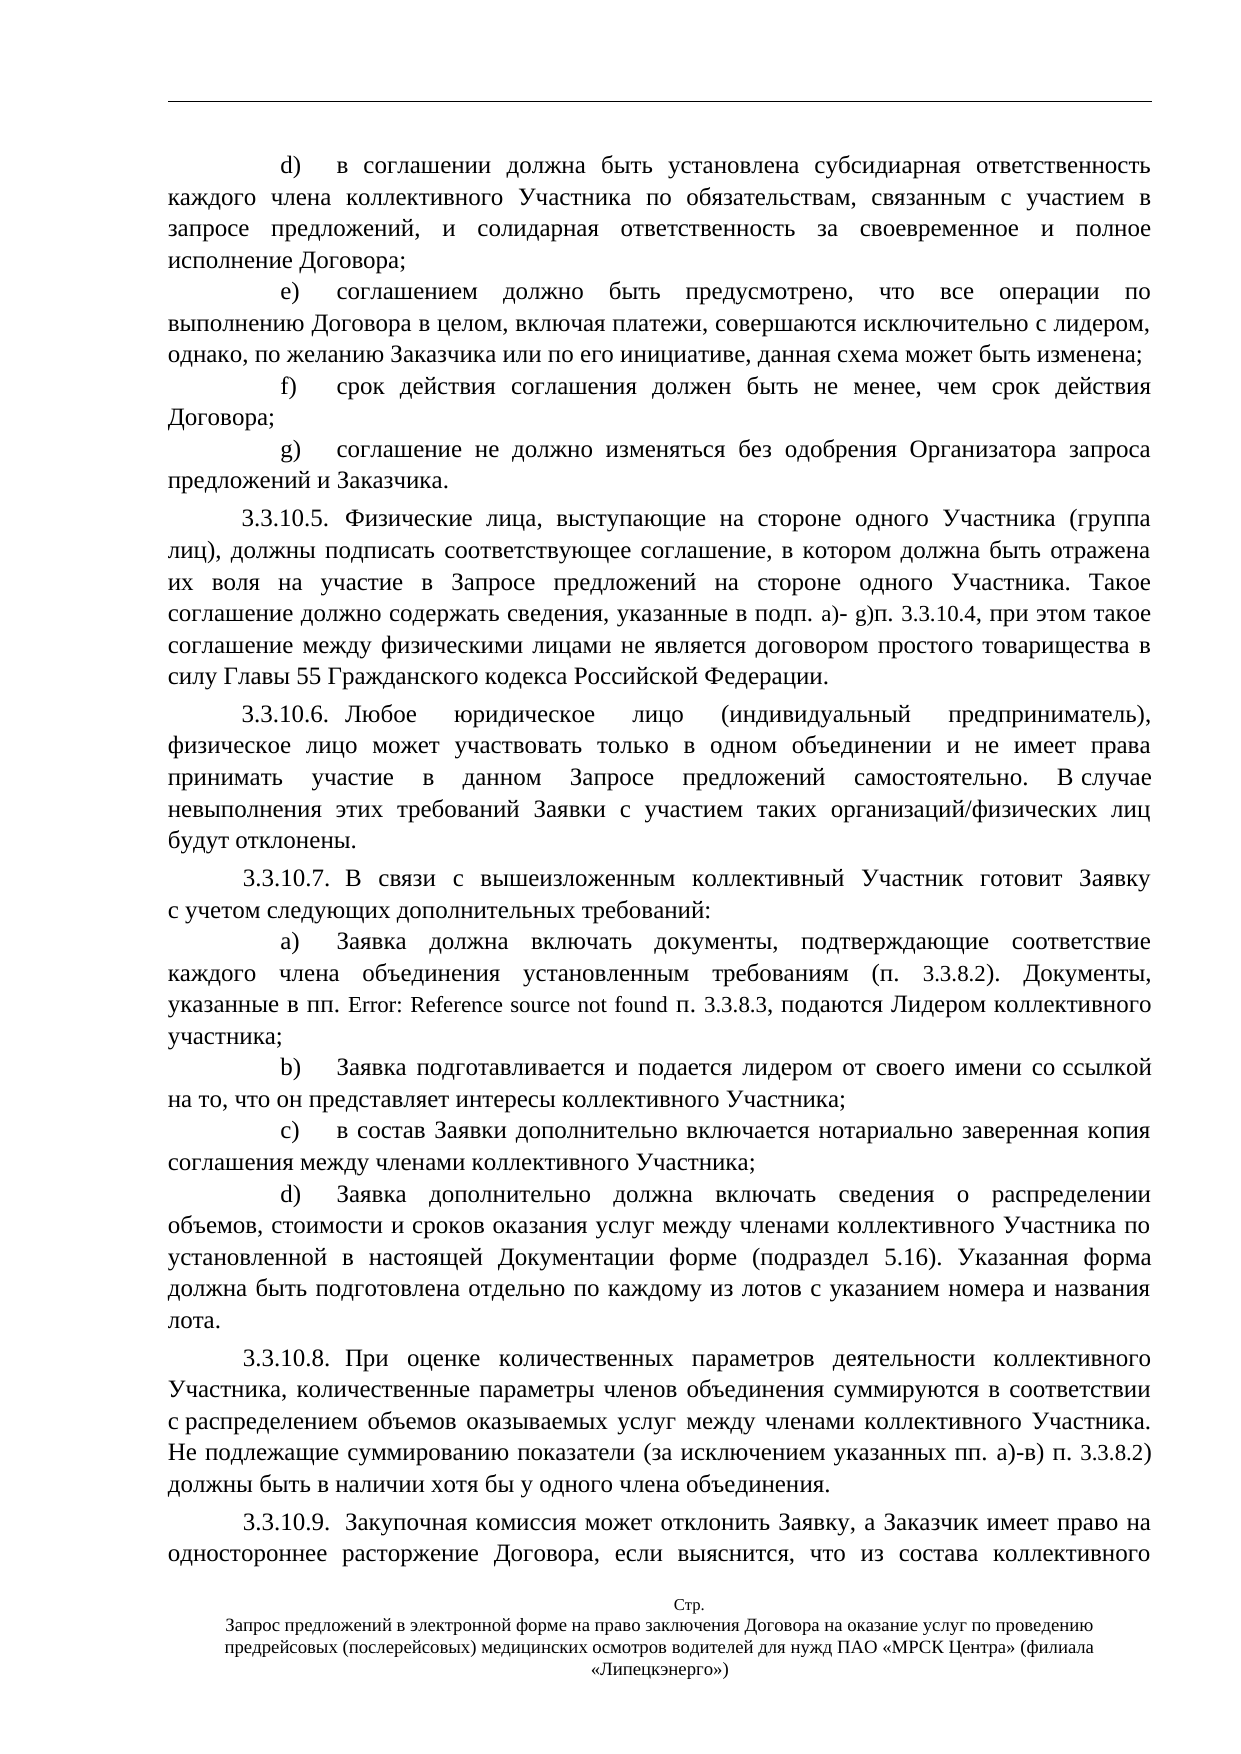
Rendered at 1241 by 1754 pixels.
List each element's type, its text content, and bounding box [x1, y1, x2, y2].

list соглашение не должно изменяться без одобрения Организатора запроса предложений и Заказчика. [168, 434, 1152, 494]
list Любое юридическое лицо (индивидуальный предприниматель), физическое лицо может участвовать только в одном объединении и не имеет права принимать участие в данном Запросе предложений самостоятельно. В случае невыполнения этих требований Заявки с участием таких организаций/физических лиц будут отклонены. [168, 699, 1152, 854]
list в состав Заявки дополнительно включается нотариально заверенная копия соглашения между членами коллективного Участника; [168, 1116, 1152, 1176]
list в соглашении должна быть установлена субсидиарная ответственность каждого члена коллективного Участника по обязательствам, связанным с участием в запросе предложений, и солидарная ответственность за своевременное и полное исполнение Договора; [168, 150, 1152, 273]
list В связи с вышеизложенным коллективный Участник готовит Заявку с учетом следующих дополнительных требований: [168, 863, 1152, 923]
list Физические лица, выступающие на стороне одного Участника (группа лиц), должны подписать соответствующее соглашение, в котором должна быть отражена их воля на участие в Запросе предложений на стороне одного Участника. Такое соглашение должно содержать сведения, указанные в подп. a)- g)п. 3.3.10.4, при этом такое соглашение между физическими лицами не является договором простого товарищества в силу Главы 55 Гражданского кодекса Российской Федерации. [168, 503, 1152, 690]
list Заявка дополнительно должна включать сведения о распределении объемов, стоимости и сроков оказания услуг между членами коллективного Участника по установленной в настоящей Документации форме (подраздел 5.16). Указанная форма должна быть подготовлена отдельно по каждому из лотов с указанием номера и названия лота. [168, 1179, 1152, 1334]
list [168, 1507, 1152, 1567]
list Заявка подготавливается и подается лидером от своего имени со ссылкой на то, что он представляет интересы коллективного Участника; [168, 1052, 1152, 1113]
list При оценке количественных параметров деятельности коллективного Участника, количественные параметры членов объединения суммируются в соответствии с распределением объемов оказываемых услуг между членами коллективного Участника. Не подлежащие суммированию показатели (за исключением указанных пп. а)-в) п. 3.3.8.2) должны быть в наличии хотя бы у одного члена объединения. [168, 1343, 1152, 1498]
list соглашением должно быть предусмотрено, что все операции по выполнению Договора в целом, включая платежи, совершаются исключительно с лидером, однако, по желанию Заказчика или по его инициативе, данная схема может быть изменена; [168, 276, 1152, 368]
list срок действия соглашения должен быть не менее, чем срок действия Договора; [168, 371, 1152, 431]
